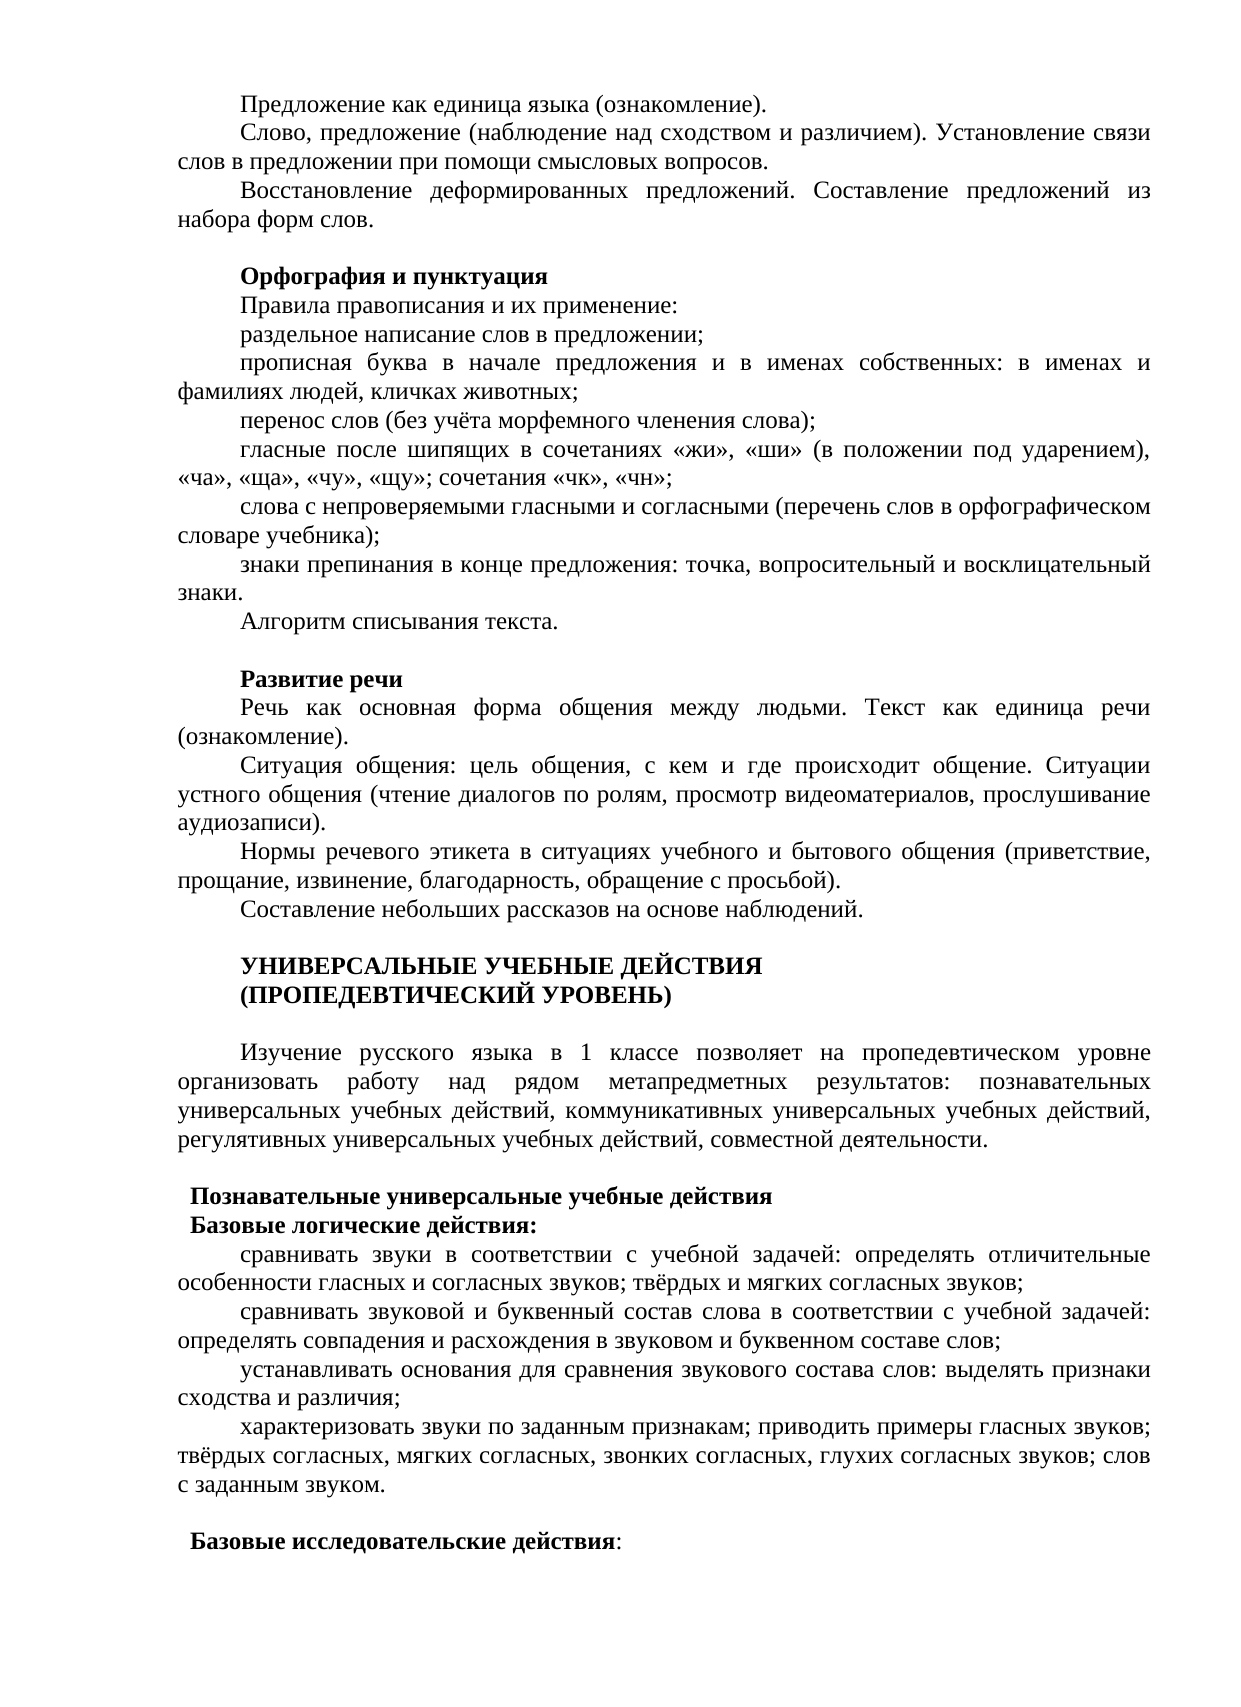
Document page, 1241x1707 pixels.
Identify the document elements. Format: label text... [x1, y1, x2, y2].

text Развитие речи [177, 664, 1152, 692]
text сравнивать звуковой и буквенный состав слова в соответствии с учебной задачей: определять совпадения и расхождения в звуковом и буквенном составе слов; [177, 1296, 1152, 1354]
text Орфография и пунктуация [177, 261, 1152, 290]
text Ситуация общения: цель общения, с кем и где происходит общение. Ситуации устного общения (чтение диалогов по ролям, просмотр видеоматериалов, прослушивание аудиозаписи). [177, 750, 1152, 836]
text (ПРОПЕДЕВТИЧЕСКИЙ УРОВЕНЬ) [177, 980, 1152, 1009]
text раздельное написание слов в предложении; [177, 319, 1152, 347]
text устанавливать основания для сравнения звукового состава слов: выделять признаки сходства и различия; [177, 1354, 1152, 1411]
text Познавательные универсальные учебные действия [190, 1181, 1152, 1210]
text Изучение русского языка в 1 классе позволяет на пропедевтическом уровне организовать работу над рядом метапредметных результатов: познавательных универсальных учебных действий, коммуникативных универсальных учебных действий, регулятивных универсальных учебных действий, совместной деятельности. [177, 1037, 1152, 1152]
text знаки препинания в конце предложения: точка, вопросительный и восклицательный знаки. [177, 549, 1152, 606]
text характеризовать звуки по заданным признакам; приводить примеры гласных звуков; твёрдых согласных, мягких согласных, звонких согласных, глухих согласных звуков; слов с заданным звуком. [177, 1411, 1152, 1497]
text Восстановление деформированных предложений. Составление предложений из набора форм слов. [177, 175, 1152, 232]
text слова с непроверяемыми гласными и согласными (перечень слов в орфографическом словаре учебника); [177, 491, 1152, 549]
text Речь как основная форма общения между людьми. Текст как единица речи (ознакомление). [177, 692, 1152, 750]
text УНИВЕРСАЛЬНЫЕ УЧЕБНЫЕ ДЕЙСТВИЯ [177, 951, 1152, 980]
text прописная буква в начале предложения и в именах собственных: в именах и фамилиях людей, кличках животных; [177, 347, 1152, 405]
text Слово, предложение (наблюдение над сходством и различием). Установление связи слов в предложении при помощи смысловых вопросов. [177, 117, 1152, 175]
text Составление небольших рассказов на основе наблюдений. [177, 894, 1152, 922]
text Базовые исследовательские действия: [190, 1526, 1152, 1555]
text Правила правописания и их применение: [177, 290, 1152, 319]
text сравнивать звуки в соответствии с учебной задачей: определять отличительные особенности гласных и согласных звуков; твёрдых и мягких согласных звуков; [177, 1239, 1152, 1296]
text Базовые логические действия: [190, 1210, 1152, 1239]
text Нормы речевого этикета в ситуациях учебного и бытового общения (приветствие, прощание, извинение, благодарность, обращение с просьбой). [177, 836, 1152, 894]
text перенос слов (без учёта морфемного членения слова); [177, 405, 1152, 434]
text гласные после шипящих в сочетаниях «жи», «ши» (в положении под ударением), «ча», «ща», «чу», «щу»; сочетания «чк», «чн»; [177, 434, 1152, 491]
text Предложение как единица языка (ознакомление). [177, 89, 1152, 117]
text Алгоритм списывания текста. [177, 606, 1152, 635]
